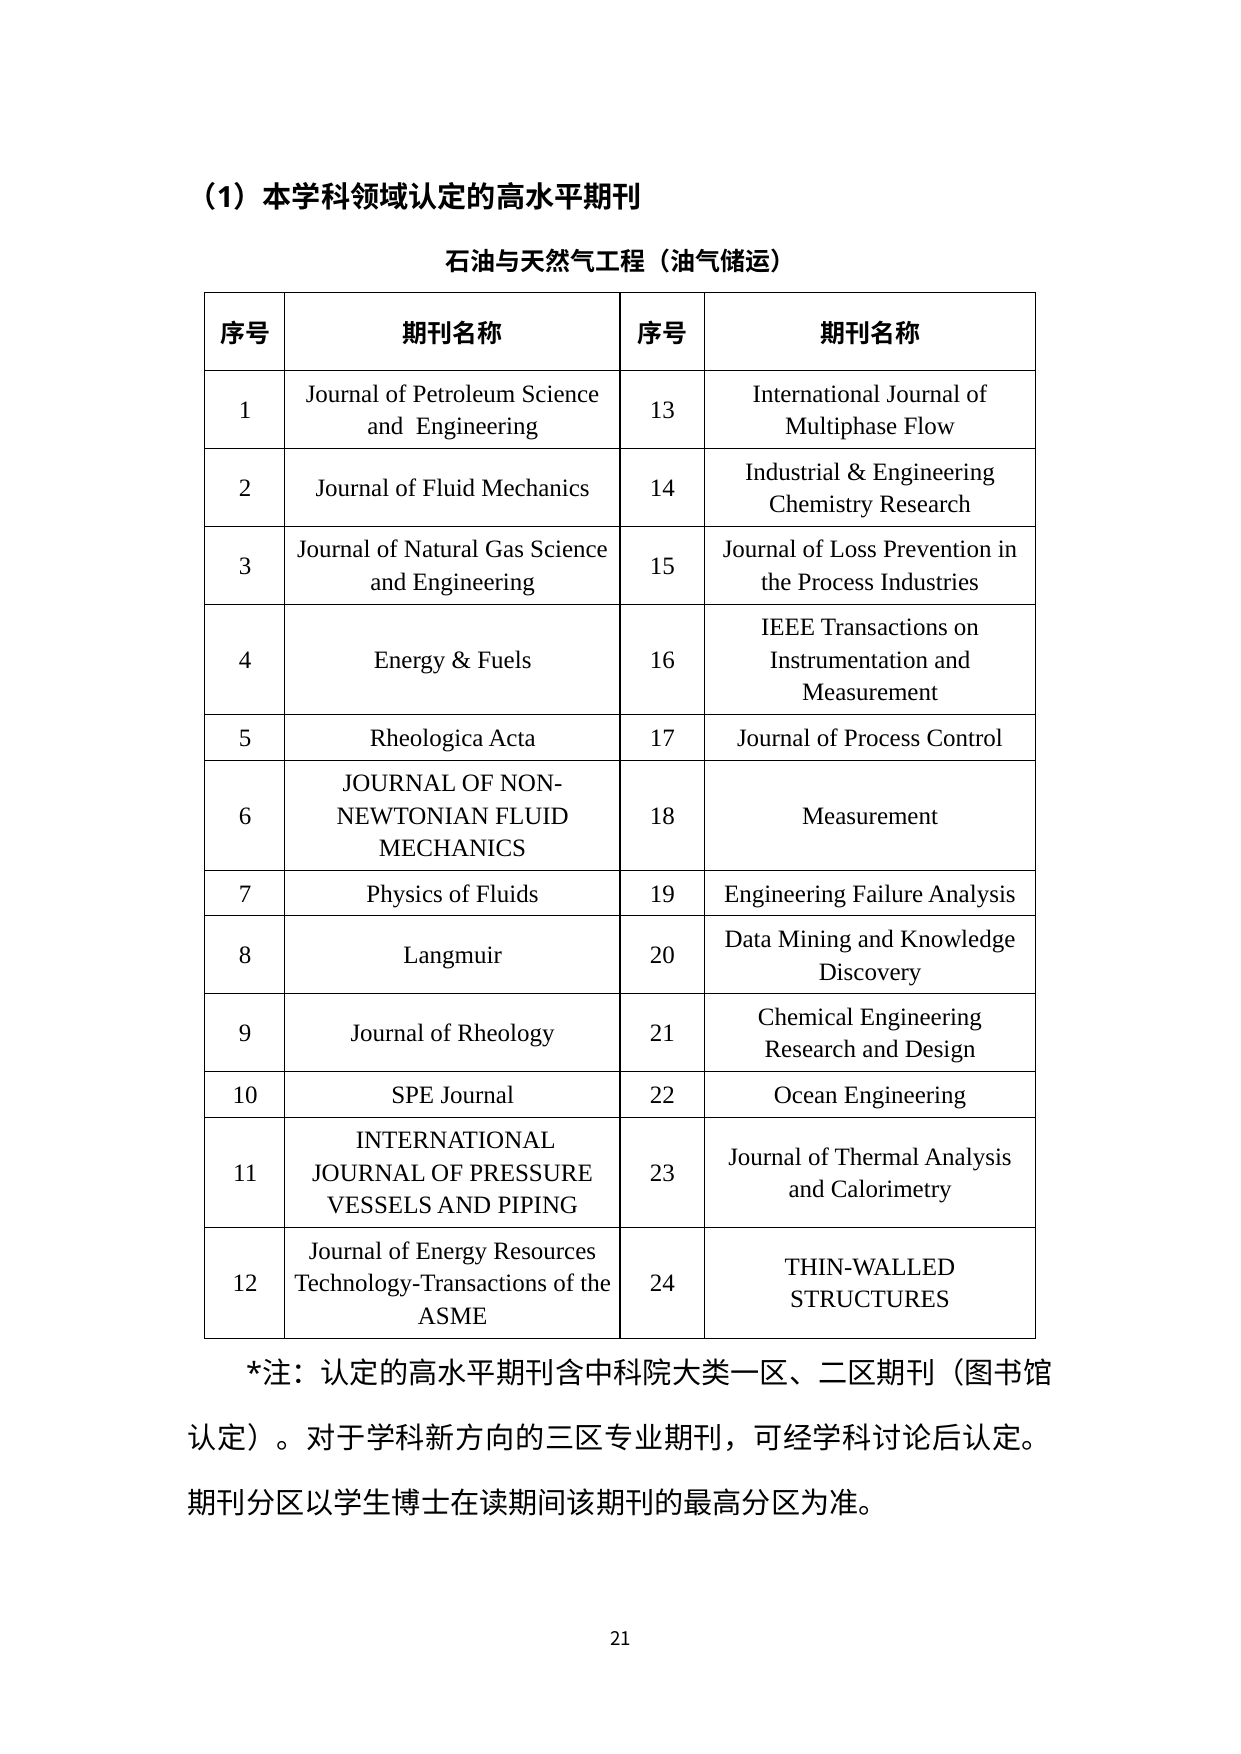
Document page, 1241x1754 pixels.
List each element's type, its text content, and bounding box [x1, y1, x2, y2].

table_cell Journal of Natural Gas Science and Engineering [285, 527, 619, 604]
table_cell 18 [621, 761, 704, 870]
table_cell 13 [621, 371, 704, 448]
table_cell 19 [621, 871, 704, 915]
table_cell Physics of Fluids [285, 871, 619, 915]
table_cell 24 [621, 1228, 704, 1337]
table_cell Journal of Process Control [705, 715, 1035, 759]
table_cell Data Mining and Knowledge Discovery [705, 916, 1035, 993]
table_cell Engineering Failure Analysis [705, 871, 1035, 915]
table_cell THIN-WALLED STRUCTURES [705, 1228, 1035, 1337]
table_cell Journal of Fluid Mechanics [285, 449, 619, 526]
table_cell 1 [205, 371, 284, 448]
table_cell 16 [621, 605, 704, 714]
table_cell Energy & Fuels [285, 605, 619, 714]
table_cell 11 [205, 1118, 284, 1227]
table_cell JOURNAL OF NON-NEWTONIAN FLUID MECHANICS [285, 761, 619, 870]
table_cell 8 [205, 916, 284, 993]
table_cell 7 [205, 871, 284, 915]
table_cell 21 [621, 994, 704, 1071]
table_cell 3 [205, 527, 284, 604]
table_cell 2 [205, 449, 284, 526]
table_cell Industrial & Engineering Chemistry Research [705, 449, 1035, 526]
table_cell Langmuir [285, 916, 619, 993]
table_cell Rheologica Acta [285, 715, 619, 759]
table_cell Journal of Rheology [285, 994, 619, 1071]
table_cell Journal of Loss Prevention in the Process Industries [705, 527, 1035, 604]
table_header 序号 [205, 293, 284, 370]
table_cell Ocean Engineering [705, 1072, 1035, 1117]
text 石油与天然气工程（油气储运） [187, 227, 1053, 292]
table_cell 10 [205, 1072, 284, 1117]
table_cell 9 [205, 994, 284, 1071]
table_cell 5 [205, 715, 284, 759]
table_cell 12 [205, 1228, 284, 1337]
table_cell Journal of Energy Resources Technology-Transactions of the ASME [285, 1228, 619, 1337]
text （1）本学科领域认定的高水平期刊 [187, 162, 1053, 227]
table_cell IEEE Transactions on Instrumentation and Measurement [705, 605, 1035, 714]
table_cell Measurement [705, 761, 1035, 870]
table_cell SPE Journal [285, 1072, 619, 1117]
table_cell 15 [621, 527, 704, 604]
table_cell Journal of Petroleum Science and Engineering [285, 371, 619, 448]
table_cell 6 [205, 761, 284, 870]
table_cell 22 [621, 1072, 704, 1117]
table_cell 4 [205, 605, 284, 714]
table_header 期刊名称 [285, 293, 619, 370]
table_cell 20 [621, 916, 704, 993]
table_cell Journal of Thermal Analysis and Calorimetry [705, 1118, 1035, 1227]
table_cell INTERNATIONAL JOURNAL OF PRESSURE VESSELS AND PIPING [285, 1118, 619, 1227]
table_cell 23 [621, 1118, 704, 1227]
text *注：认定的高水平期刊含中科院大类一区、二区期刊（图书馆认定）。对于学科新方向的三区专业期刊，可经学科讨论后认定。期刊分区以学生博士在读期间该期刊的最高分区为准。 [187, 1338, 1053, 1533]
table_cell 17 [621, 715, 704, 759]
table_cell 14 [621, 449, 704, 526]
table_cell Chemical Engineering Research and Design [705, 994, 1035, 1071]
table_header 期刊名称 [705, 293, 1035, 370]
table_header 序号 [621, 293, 704, 370]
table_cell International Journal of Multiphase Flow [705, 371, 1035, 448]
